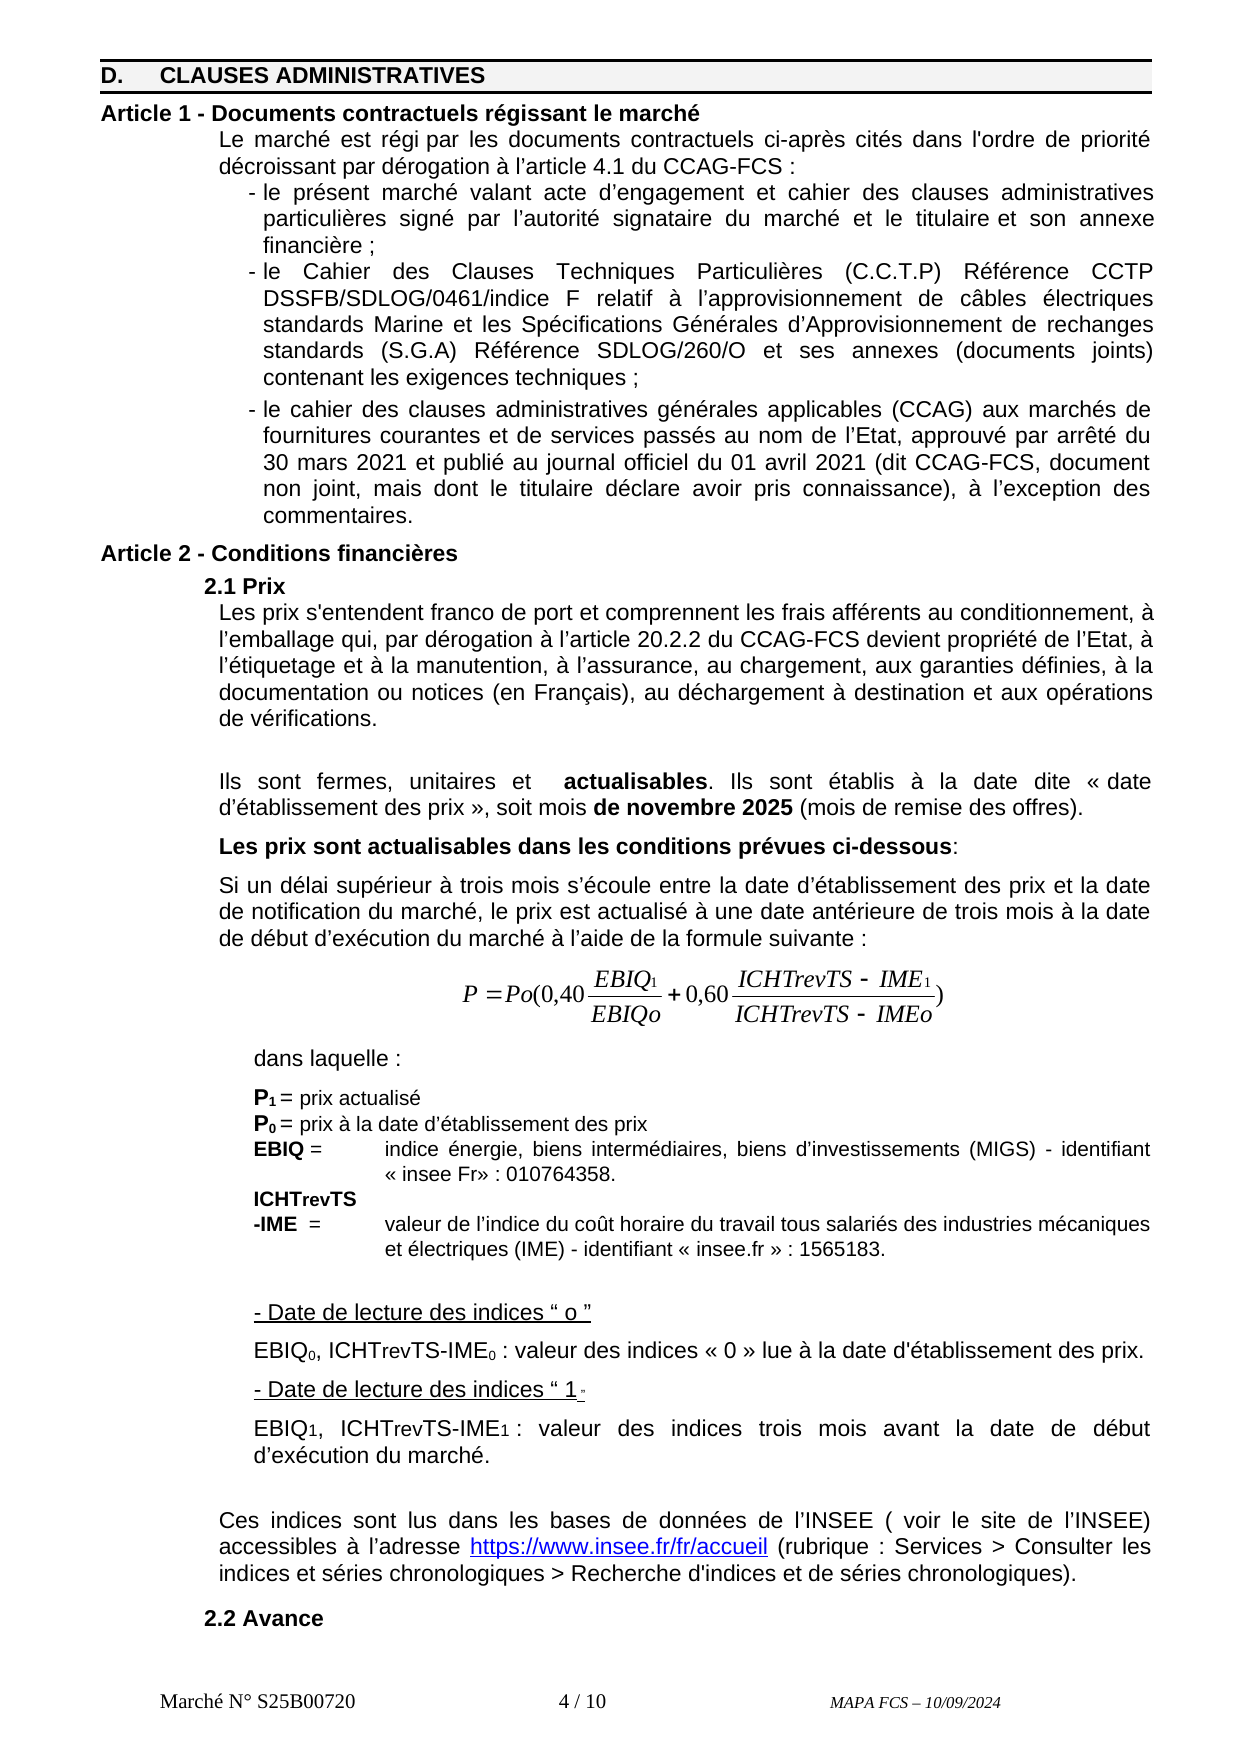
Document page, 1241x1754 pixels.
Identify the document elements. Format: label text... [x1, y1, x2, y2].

text Article 2 - Conditions financières [100, 540, 1154, 567]
text Les prix s'entendent franco de port et comprennent les frais afférents au conditionnement, à l’emballage qui, par dérogation à l’article 20.2.2 du CCAG-FCS devient propriété de l’Etat, à l’étiquetage et à la manutention, à l’assurance, au chargement, aux garanties définies, à la documentation ou notices (en Français), au déchargement à destination et aux opérations de vérifications. [218, 599, 1154, 731]
text D. CLAUSES ADMINISTRATIVES [100, 62, 1152, 91]
text Article 1 - Documents contractuels régissant le marché [100, 100, 1154, 126]
list le présent marché valant acte d’engagement et cahier des clauses administratives particulières signé par l’autorité signataire du marché et le titulaire et son annexe financière ; [248, 179, 1154, 258]
text Ils sont fermes, unitaires et actualisables. Ils sont établis à la date dite « date d’établissement des prix », soit mois de novembre 2025 (mois de remise des offres). [218, 768, 1152, 820]
text - Date de lecture des indices “ o ” [253, 1299, 1152, 1325]
text P1 = prix actualisé [253, 1083, 1152, 1110]
list Le marché est régi par les documents contractuels ci-après cités dans l'ordre de priorité décroissant par dérogation à l’article 4.1 du CCAG-FCS : [218, 126, 1152, 179]
text ICHTrevTS [253, 1186, 1152, 1211]
text Ces indices sont lus dans les bases de données de l’INSEE ( voir le site de l’INSEE) accessibles à l’adresse https://www.insee.fr/fr/accueil (rubrique : Services > Consulter les indices et séries chronologiques > Recherche d'indices et de séries chronologiques). [218, 1507, 1152, 1586]
text 2.1 Prix [204, 573, 1154, 599]
text EBIQ = indice énergie, biens intermédiaires, biens d’investissements (MIGS) - identifiant « insee Fr» : 010764358. [253, 1136, 1152, 1186]
text Si un délai supérieur à trois mois s’écoule entre la date d’établissement des prix et la date de notification du marché, le prix est actualisé à une date antérieure de trois mois à la date de début d’exécution du marché à l’aide de la formule suivante : [218, 872, 1152, 951]
list le Cahier des Clauses Techniques Particulières (C.C.T.P) Référence CCTP DSSFB/SDLOG/0461/indice F relatif à l’approvisionnement de câbles électriques standards Marine et les Spécifications Générales d’Approvisionnement de rechanges standards (S.G.A) Référence SDLOG/260/O et ses annexes (documents joints) contenant les exigences techniques ; [248, 258, 1154, 390]
text dans laquelle : [253, 1044, 1152, 1071]
text EBIQ0, ICHTrevTS-IME0 : valeur des indices « 0 » lue à la date d'établissement des prix. [253, 1337, 1152, 1364]
text - Date de lecture des indices “ 1 ” [253, 1376, 1152, 1403]
text -IME = valeur de l’indice du coût horaire du travail tous salariés des industries mécaniques et électriques (IME) - identifiant « insee.fr » : 1565183. [253, 1211, 1152, 1261]
text Les prix sont actualisables dans les conditions prévues ci-dessous: [218, 833, 1152, 859]
text 2.2 Avance [204, 1604, 1154, 1631]
list le cahier des clauses administratives générales applicables (CCAG) aux marchés de fournitures courantes et de services passés au nom de l’Etat, approuvé par arrêté du 30 mars 2021 et publié au journal officiel du 01 avril 2021 (dit CCAG-FCS, document non joint, mais dont le titulaire déclare avoir pris connaissance), à l’exception des commentaires. [248, 396, 1152, 528]
text EBIQ1, ICHTrevTS-IME1 : valeur des indices trois mois avant la date de début d’exécution du marché. [253, 1415, 1152, 1468]
text P0 = prix à la date d’établissement des prix [253, 1110, 1152, 1136]
